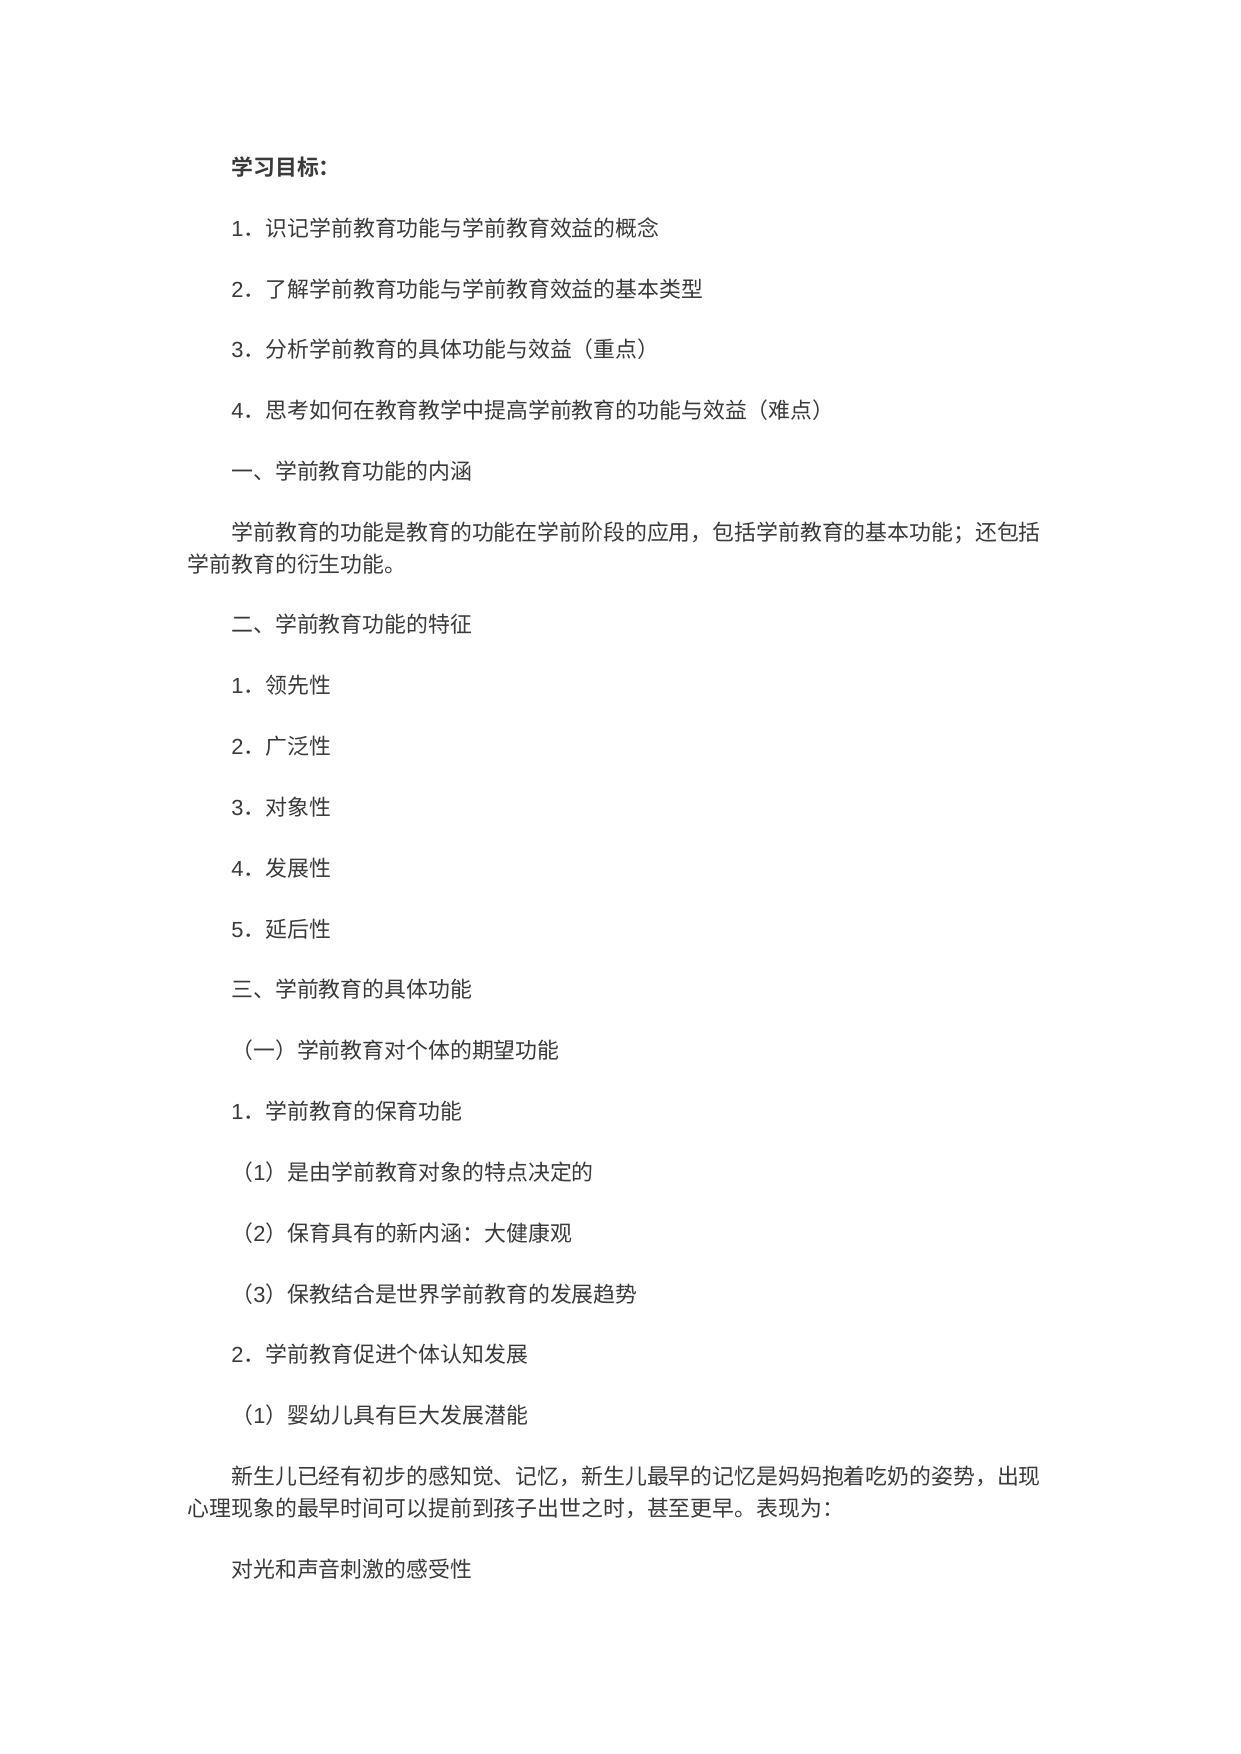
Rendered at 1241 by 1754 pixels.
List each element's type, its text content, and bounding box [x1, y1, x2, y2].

text 学前教育的功能是教育的功能在学前阶段的应用，包括学前教育的基本功能；还包括学前教育的衍生功能。 [187, 515, 1053, 578]
text 4．思考如何在教育教学中提高学前教育的功能与效益（难点） [187, 393, 1053, 425]
text 新生儿已经有初步的感知觉、记忆，新生儿最早的记忆是妈妈抱着吃奶的姿势，出现心理现象的最早时间可以提前到孩子出世之时，甚至更早。表现为： [187, 1459, 1053, 1522]
text （3）保教结合是世界学前教育的发展趋势 [187, 1277, 1053, 1308]
text （2）保育具有的新内涵：大健康观 [187, 1216, 1053, 1247]
text 一、学前教育功能的内涵 [187, 454, 1053, 486]
text （1）是由学前教育对象的特点决定的 [187, 1155, 1053, 1187]
text 5．延后性 [187, 912, 1053, 943]
text 三、学前教育的具体功能 [187, 972, 1053, 1004]
text 3．对象性 [187, 790, 1053, 822]
text （1）婴幼儿具有巨大发展潜能 [187, 1398, 1053, 1430]
text 2．学前教育促进个体认知发展 [187, 1337, 1053, 1369]
text 2．广泛性 [187, 729, 1053, 761]
text 1．识记学前教育功能与学前教育效益的概念 [187, 211, 1053, 242]
text 4．发展性 [187, 851, 1053, 882]
text （一）学前教育对个体的期望功能 [187, 1033, 1053, 1065]
text 二、学前教育功能的特征 [187, 607, 1053, 639]
text 1．领先性 [187, 668, 1053, 700]
text 2．了解学前教育功能与学前教育效益的基本类型 [187, 272, 1053, 303]
text 1．学前教育的保育功能 [187, 1094, 1053, 1126]
text 对光和声音刺激的感受性 [187, 1552, 1053, 1583]
text 学习目标： [187, 150, 1053, 182]
text 3．分析学前教育的具体功能与效益（重点） [187, 332, 1053, 364]
